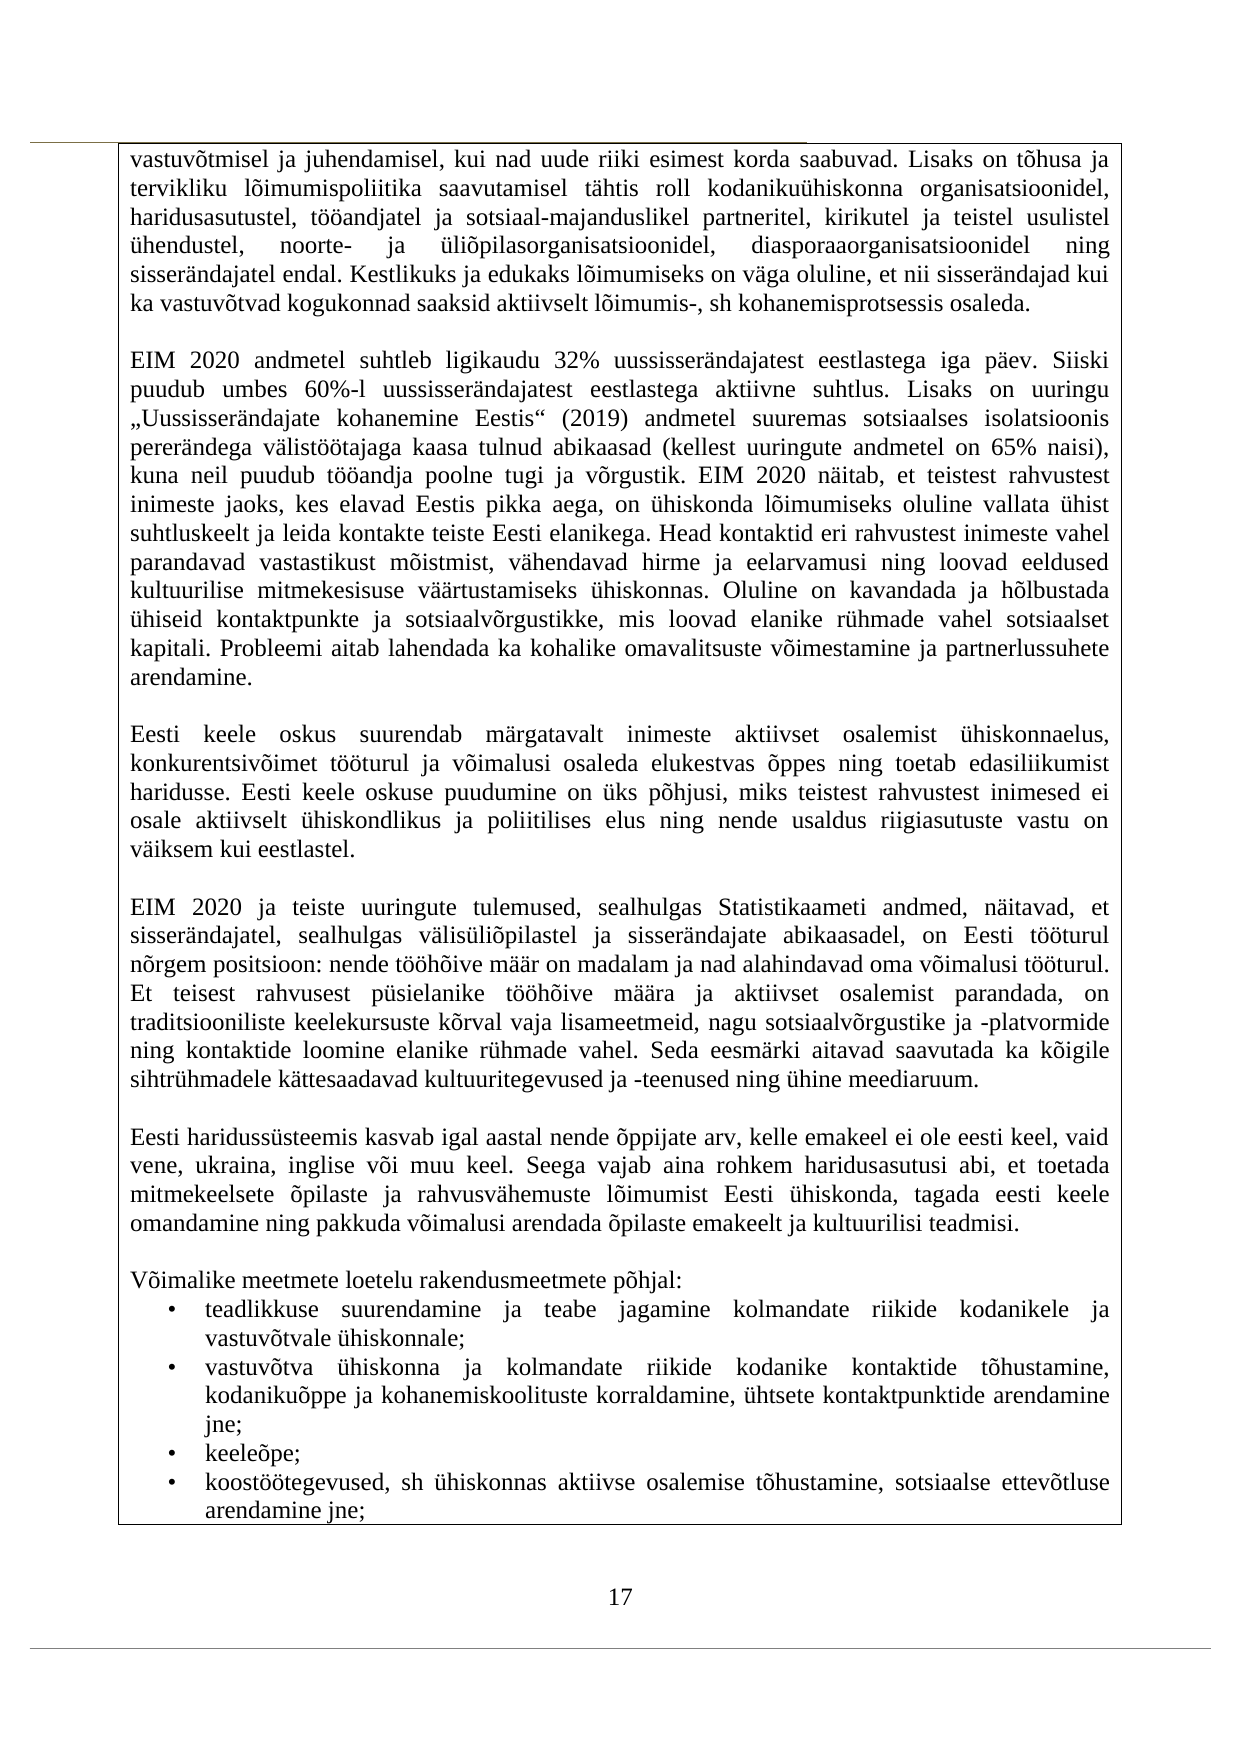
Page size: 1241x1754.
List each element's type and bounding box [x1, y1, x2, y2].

table_header [119, 144, 1121, 1524]
